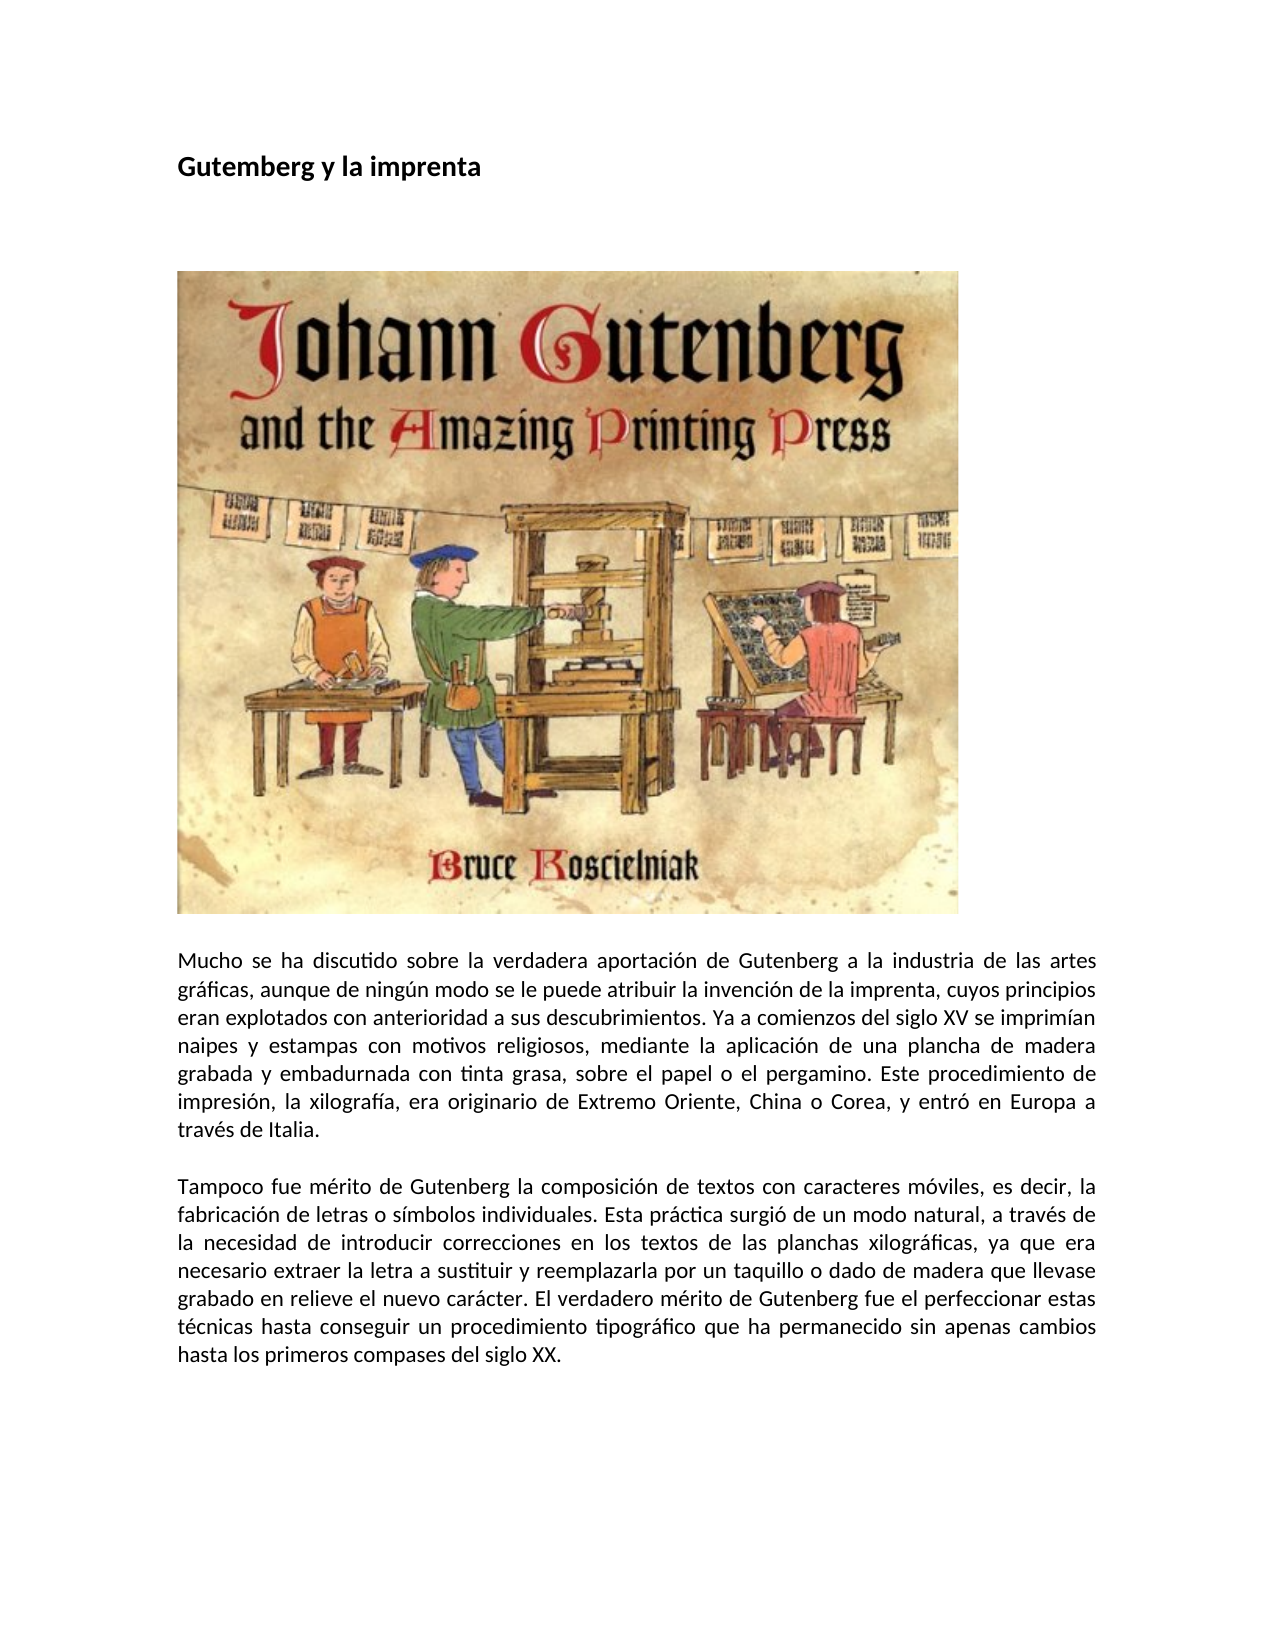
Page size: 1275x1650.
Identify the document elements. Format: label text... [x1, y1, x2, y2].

text Gutemberg y la imprenta [177, 148, 1098, 183]
text Mucho se ha discutido sobre la verdadera aportación de Gutenberg a la industria de las artes gráficas, aunque de ningún modo se le puede atribuir la invención de la imprenta, cuyos principios eran explotados con anterioridad a sus descubrimientos. Ya a comienzos del siglo XV se imprimían naipes y estampas con motivos religiosos, mediante la aplicación de una plancha de madera grabada y embadurnada con tinta grasa, sobre el papel o el pergamino. Este procedimiento de impresión, la xilografía, era originario de Extremo Oriente, China o Corea, y entró en Europa a través de Italia. [177, 947, 1098, 1143]
text Tampoco fue mérito de Gutenberg la composición de textos con caracteres móviles, es decir, la fabricación de letras o símbolos individuales. Esta práctica surgió de un modo natural, a través de la necesidad de introducir correcciones en los textos de las planchas xilográficas, ya que era necesario extraer la letra a sustituir y reemplazarla por un taquillo o dado de madera que llevase grabado en relieve el nuevo carácter. El verdadero mérito de Gutenberg fue el perfeccionar estas técnicas hasta conseguir un procedimiento tipográfico que ha permanecido sin apenas cambios hasta los primeros compases del siglo XX. [177, 1172, 1098, 1368]
picture [177, 271, 959, 914]
